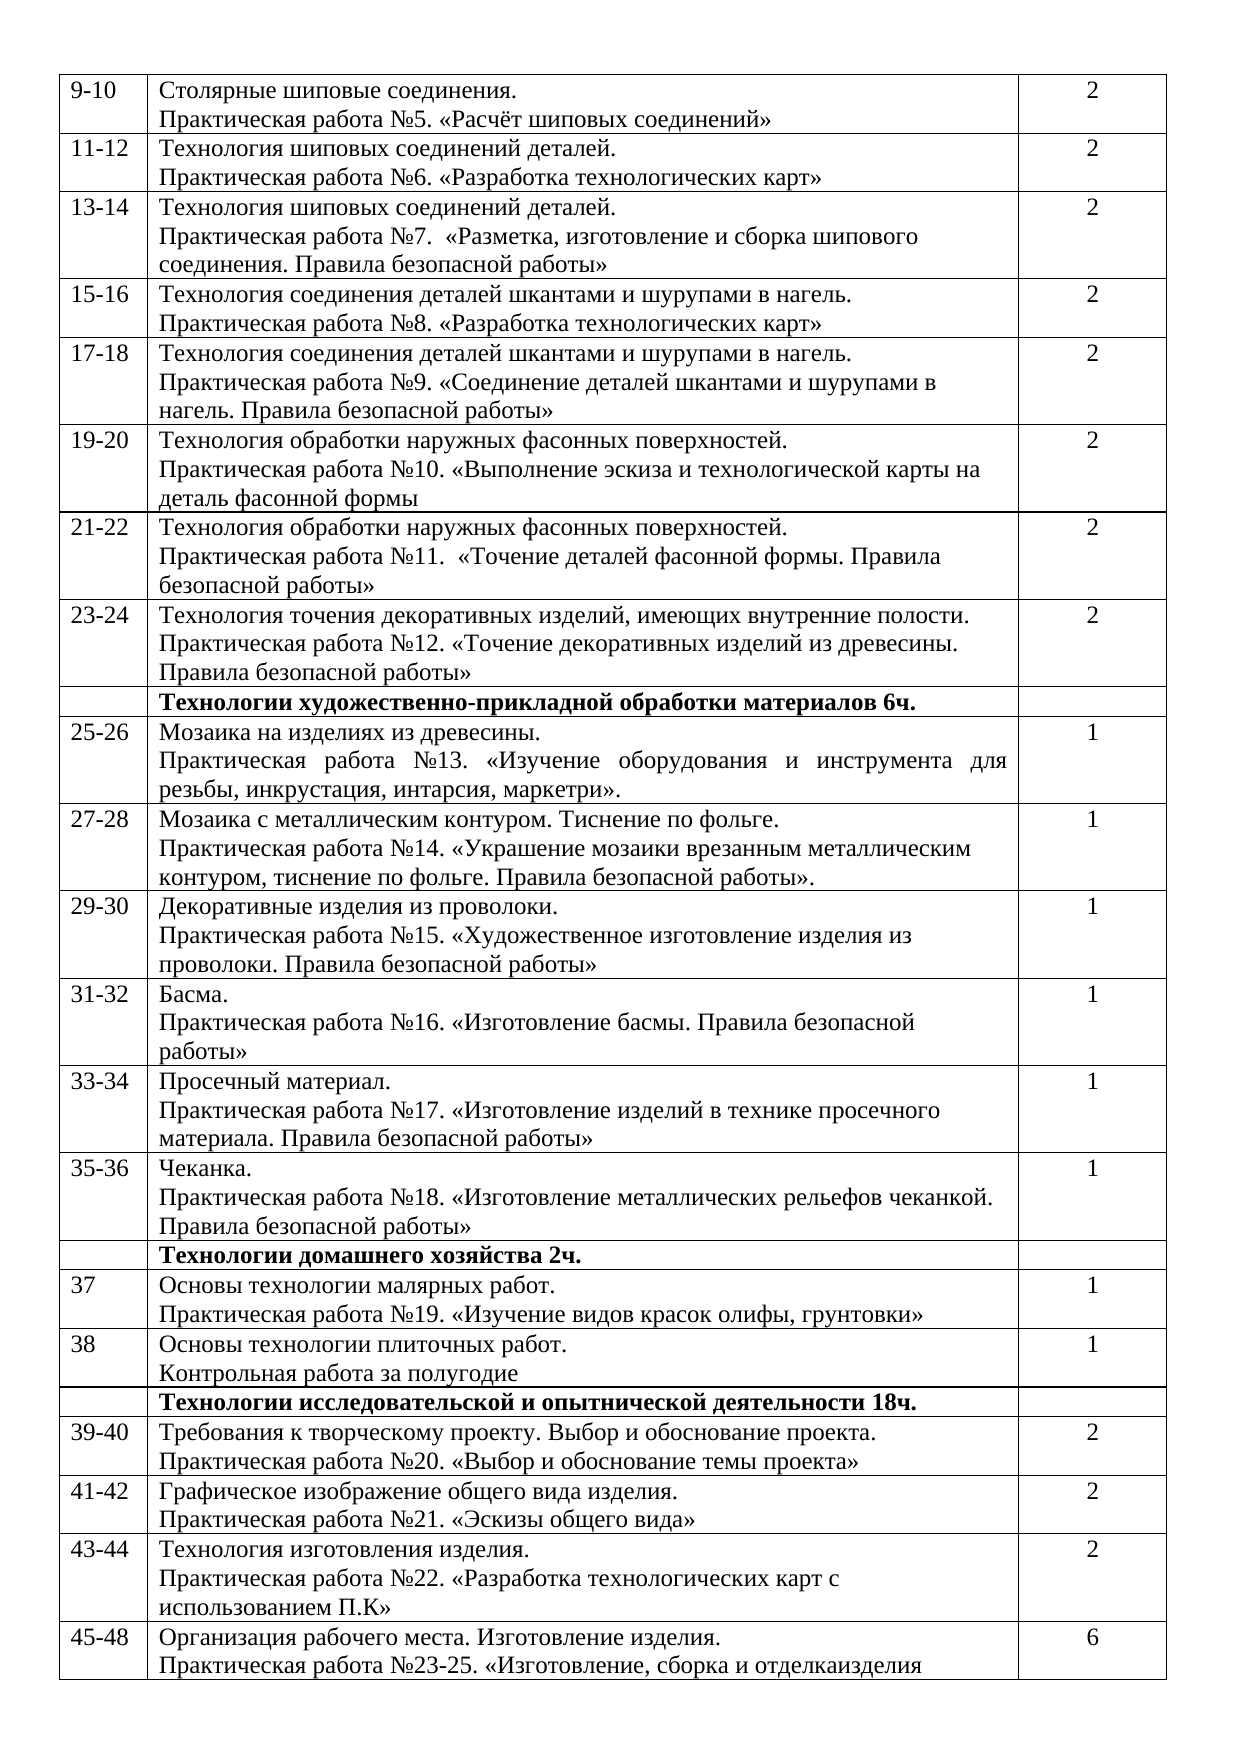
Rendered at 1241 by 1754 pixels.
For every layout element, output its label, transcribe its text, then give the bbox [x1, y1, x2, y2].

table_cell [148, 1622, 1018, 1679]
table_cell 1 [1019, 1153, 1166, 1239]
table_cell Технология шиповых соединений деталей. Практическая работа №7. «Разметка, изготовление и сборка шипового соединения. Правила безопасной работы» [148, 192, 1018, 278]
table_cell 17-18 [60, 338, 147, 424]
table_cell Технология изготовления изделия. Практическая работа №22. «Разработка технологических карт с использованием П.К» [148, 1534, 1018, 1621]
table_cell 21-22 [60, 513, 147, 599]
table_cell 2 [1019, 600, 1166, 686]
table_cell 29-30 [60, 891, 147, 978]
table_cell Декоративные изделия из проволоки. Практическая работа №15. «Художественное изготовление изделия из проволоки. Правила безопасной работы» [148, 891, 1018, 978]
table_cell 2 [1019, 75, 1166, 132]
table_cell [1019, 1388, 1166, 1416]
table_cell 19-20 [60, 425, 147, 511]
table_cell Требования к творческому проекту. Выбор и обоснование проекта. Практическая работа №20. «Выбор и обоснование темы проекта» [148, 1417, 1018, 1475]
table_cell 45-48 [60, 1622, 147, 1679]
table_cell Технологии домашнего хозяйства 2ч. [148, 1241, 1018, 1269]
table_cell 1 [1019, 1270, 1166, 1328]
table_cell 6 [1019, 1622, 1166, 1679]
table_cell Технология обработки наружных фасонных поверхностей. Практическая работа №11. «Точение деталей фасонной формы. Правила безопасной работы» [148, 513, 1018, 599]
table_cell 2 [1019, 425, 1166, 511]
table_cell Басма. Практическая работа №16. «Изготовление басмы. Правила безопасной работы» [148, 979, 1018, 1065]
table_cell 39-40 [60, 1417, 147, 1475]
table_cell 9-10 [60, 75, 147, 132]
table_cell Мозаика на изделиях из древесины. Практическая работа №13. «Изучение оборудования и инструмента для резьбы, инкрустация, интарсия, маркетри». [148, 717, 1018, 803]
table_cell 13-14 [60, 192, 147, 278]
table_cell 15-16 [60, 279, 147, 337]
table_cell 11-12 [60, 134, 147, 191]
table_cell [1019, 1241, 1166, 1269]
table_cell 31-32 [60, 979, 147, 1065]
table_cell 2 [1019, 513, 1166, 599]
table_cell 43-44 [60, 1534, 147, 1621]
table_cell Технологии художественно-прикладной обработки материалов 6ч. [148, 687, 1018, 716]
table_cell 37 [60, 1270, 147, 1328]
table_cell 2 [1019, 1417, 1166, 1475]
table_cell [60, 687, 147, 716]
table_cell 1 [1019, 717, 1166, 803]
table_cell 1 [1019, 1329, 1166, 1386]
table_cell Технология соединения деталей шкантами и шурупами в нагель. Практическая работа №8. «Разработка технологических карт» [148, 279, 1018, 337]
table_cell Просечный материал. Практическая работа №17. «Изготовление изделий в технике просечного материала. Правила безопасной работы» [148, 1066, 1018, 1152]
table_cell 35-36 [60, 1153, 147, 1239]
table_cell Основы технологии малярных работ. Практическая работа №19. «Изучение видов красок олифы, грунтовки» [148, 1270, 1018, 1328]
table_cell 41-42 [60, 1476, 147, 1533]
table_cell Основы технологии плиточных работ. Контрольная работа за полугодие [148, 1329, 1018, 1386]
table_cell Технология шиповых соединений деталей. Практическая работа №6. «Разработка технологических карт» [148, 134, 1018, 191]
table_cell Мозаика с металлическим контуром. Тиснение по фольге. Практическая работа №14. «Украшение мозаики врезанным металлическим контуром, тиснение по фольге. Правила безопасной работы». [148, 804, 1018, 890]
table_cell 23-24 [60, 600, 147, 686]
table_cell [60, 1388, 147, 1416]
table_cell Технология соединения деталей шкантами и шурупами в нагель. Практическая работа №9. «Соединение деталей шкантами и шурупами в нагель. Правила безопасной работы» [148, 338, 1018, 424]
table_cell Технологии исследовательской и опытнической деятельности 18ч. [148, 1388, 1018, 1416]
table_cell 25-26 [60, 717, 147, 803]
table_cell 27-28 [60, 804, 147, 890]
table_cell 1 [1019, 1066, 1166, 1152]
table_cell 2 [1019, 338, 1166, 424]
table_cell Столярные шиповые соединения. Практическая работа №5. «Расчёт шиповых соединений» [148, 75, 1018, 132]
table_cell 2 [1019, 192, 1166, 278]
table_cell Технология обработки наружных фасонных поверхностей. Практическая работа №10. «Выполнение эскиза и технологической карты на деталь фасонной формы [148, 425, 1018, 511]
table_cell Чеканка. Практическая работа №18. «Изготовление металлических рельефов чеканкой. Правила безопасной работы» [148, 1153, 1018, 1239]
table_cell 1 [1019, 891, 1166, 978]
table_cell 1 [1019, 804, 1166, 890]
table_cell 38 [60, 1329, 147, 1386]
table_cell [60, 1241, 147, 1269]
table_cell [1019, 687, 1166, 716]
table_cell 2 [1019, 1534, 1166, 1621]
table_cell Технология точения декоративных изделий, имеющих внутренние полости. Практическая работа №12. «Точение декоративных изделий из древесины. Правила безопасной работы» [148, 600, 1018, 686]
table_cell 2 [1019, 134, 1166, 191]
table_cell 2 [1019, 279, 1166, 337]
table_cell Графическое изображение общего вида изделия. Практическая работа №21. «Эскизы общего вида» [148, 1476, 1018, 1533]
table_cell 2 [1019, 1476, 1166, 1533]
table_cell 1 [1019, 979, 1166, 1065]
table_cell 33-34 [60, 1066, 147, 1152]
